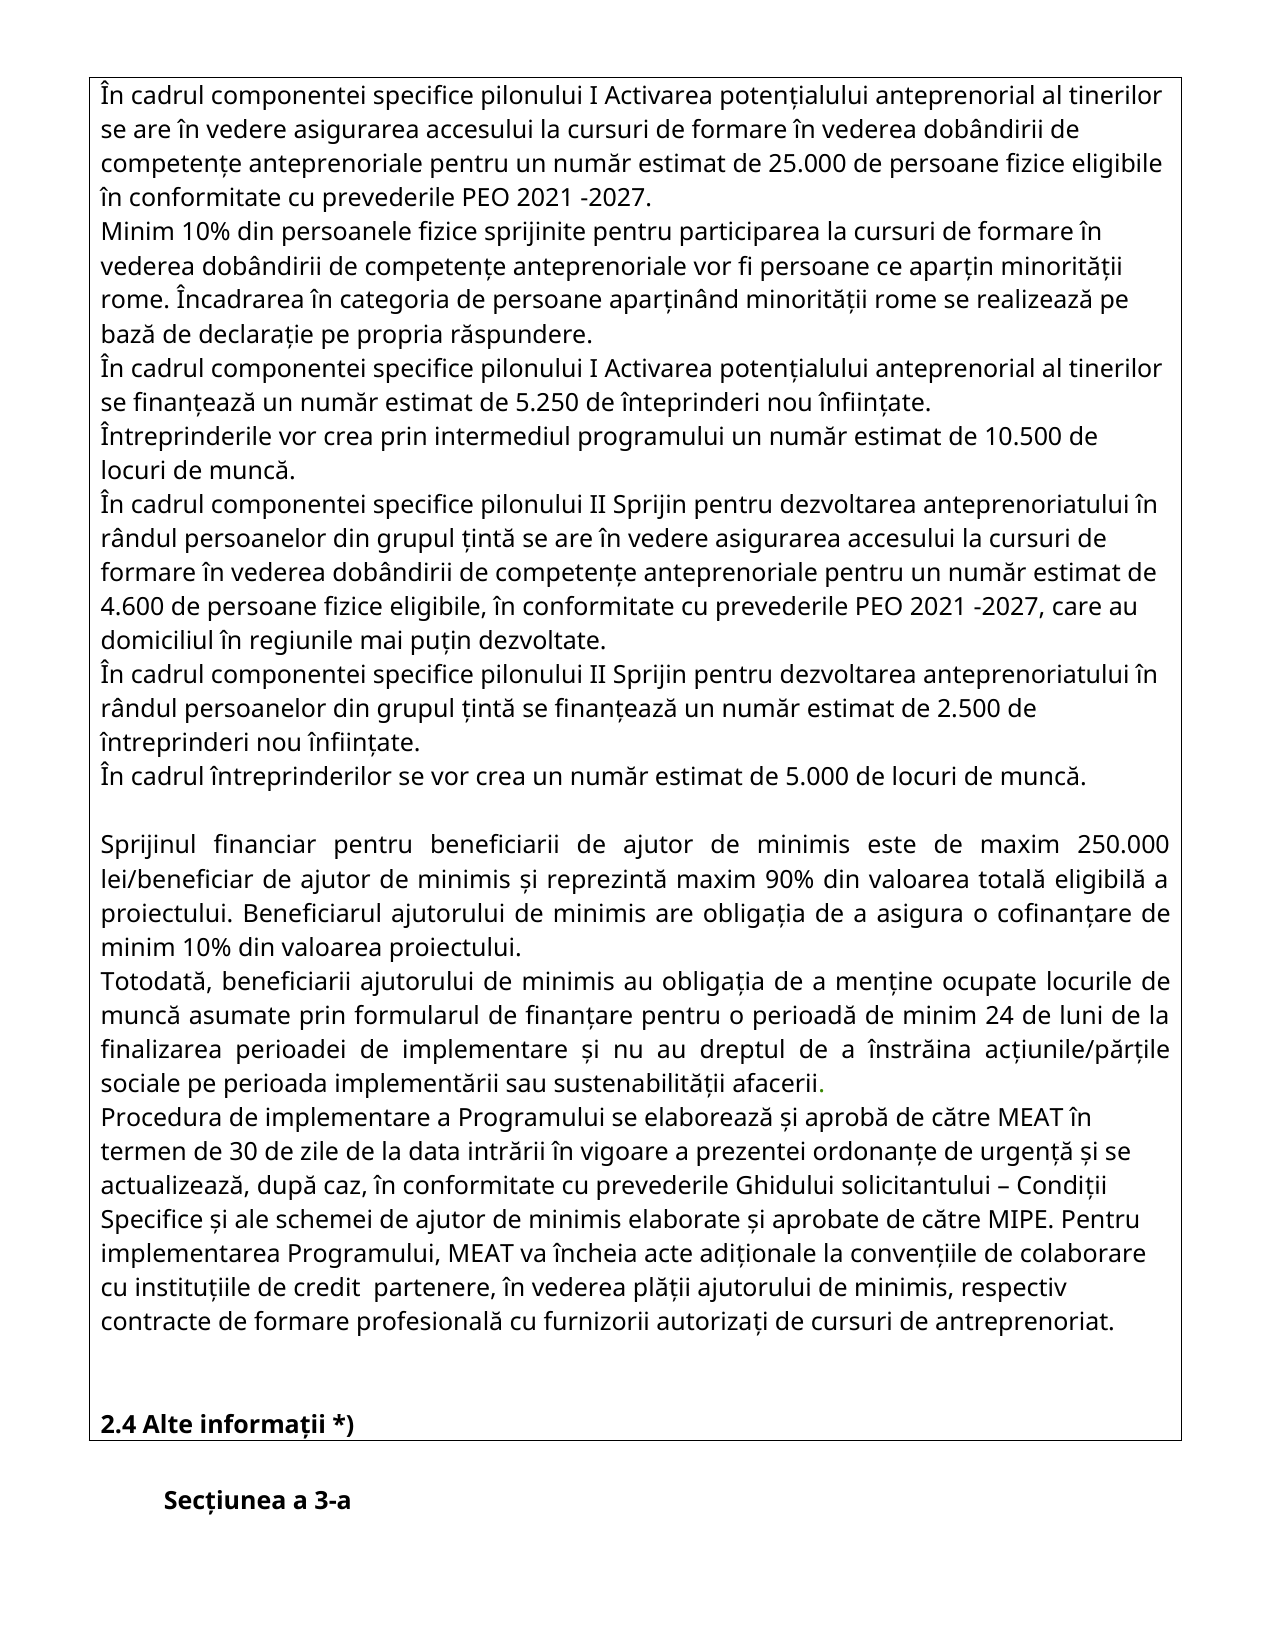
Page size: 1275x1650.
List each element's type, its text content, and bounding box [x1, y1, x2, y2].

text Secțiunea a 3-a [89, 1483, 1186, 1517]
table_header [90, 78, 1181, 1440]
